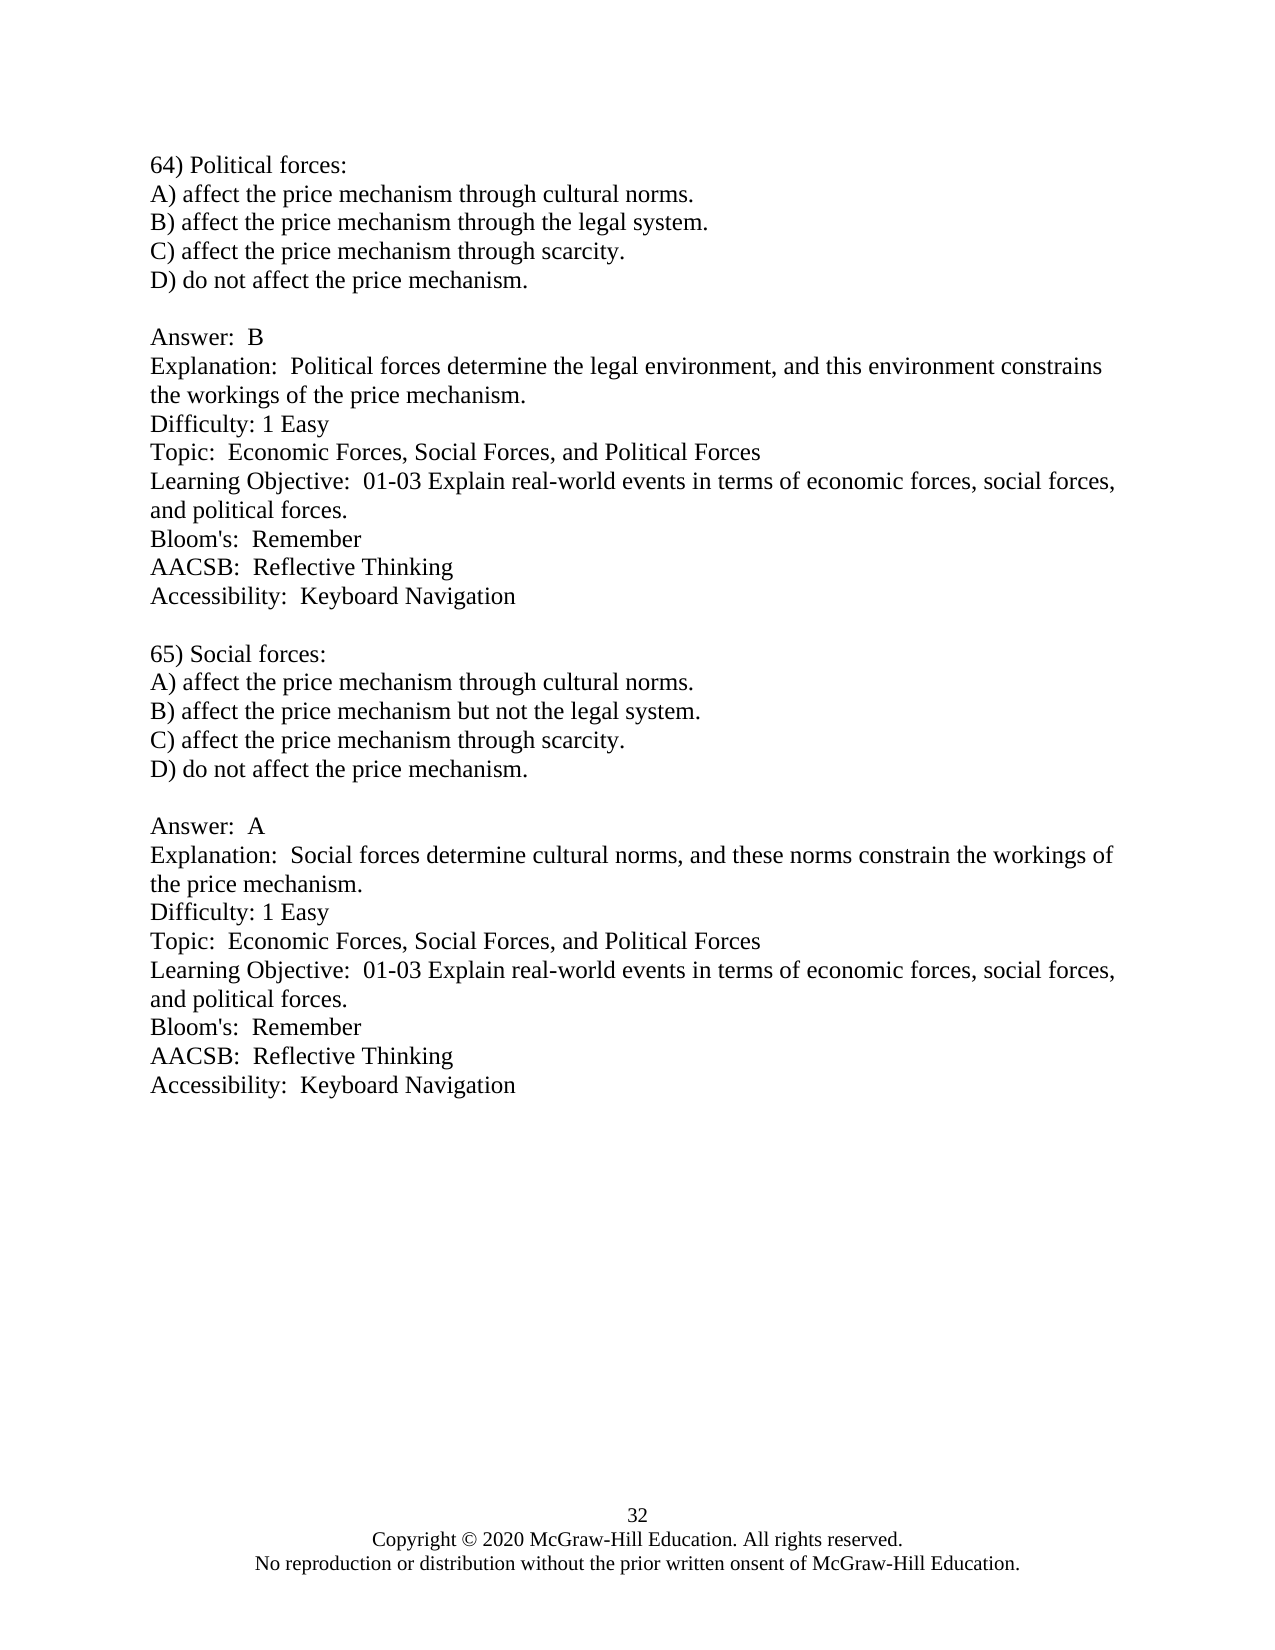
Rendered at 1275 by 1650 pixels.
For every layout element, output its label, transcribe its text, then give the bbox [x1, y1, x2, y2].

text Learning Objective: 01-03 Explain real-world events in terms of economic forces, social forces, and political forces. [150, 955, 1125, 1012]
text Answer: B [150, 322, 1125, 351]
text 64) Political forces: [150, 150, 1125, 179]
text C) affect the price mechanism through scarcity. [150, 725, 1125, 754]
text Bloom's: Remember [150, 1012, 1125, 1041]
text Accessibility: Keyboard Navigation [150, 1070, 1125, 1099]
text A) affect the price mechanism through cultural norms. [150, 179, 1125, 207]
text Topic: Economic Forces, Social Forces, and Political Forces [150, 926, 1125, 955]
text A) affect the price mechanism through cultural norms. [150, 667, 1125, 696]
text Difficulty: 1 Easy [150, 897, 1125, 926]
text D) do not affect the price mechanism. [150, 265, 1125, 294]
text Explanation: Social forces determine cultural norms, and these norms constrain the workings of the price mechanism. [150, 840, 1125, 897]
text Learning Objective: 01-03 Explain real-world events in terms of economic forces, social forces, and political forces. [150, 466, 1125, 524]
text Accessibility: Keyboard Navigation [150, 581, 1125, 610]
text Explanation: Political forces determine the legal environment, and this environment constrains the workings of the price mechanism. [150, 351, 1125, 409]
text 65) Social forces: [150, 639, 1125, 667]
text D) do not affect the price mechanism. [150, 754, 1125, 782]
text Difficulty: 1 Easy [150, 409, 1125, 437]
text Bloom's: Remember [150, 524, 1125, 552]
text B) affect the price mechanism through the legal system. [150, 207, 1125, 236]
text Topic: Economic Forces, Social Forces, and Political Forces [150, 437, 1125, 466]
text Answer: A [150, 811, 1125, 840]
text AACSB: Reflective Thinking [150, 1041, 1125, 1070]
text B) affect the price mechanism but not the legal system. [150, 696, 1125, 725]
text C) affect the price mechanism through scarcity. [150, 236, 1125, 265]
text AACSB: Reflective Thinking [150, 552, 1125, 581]
